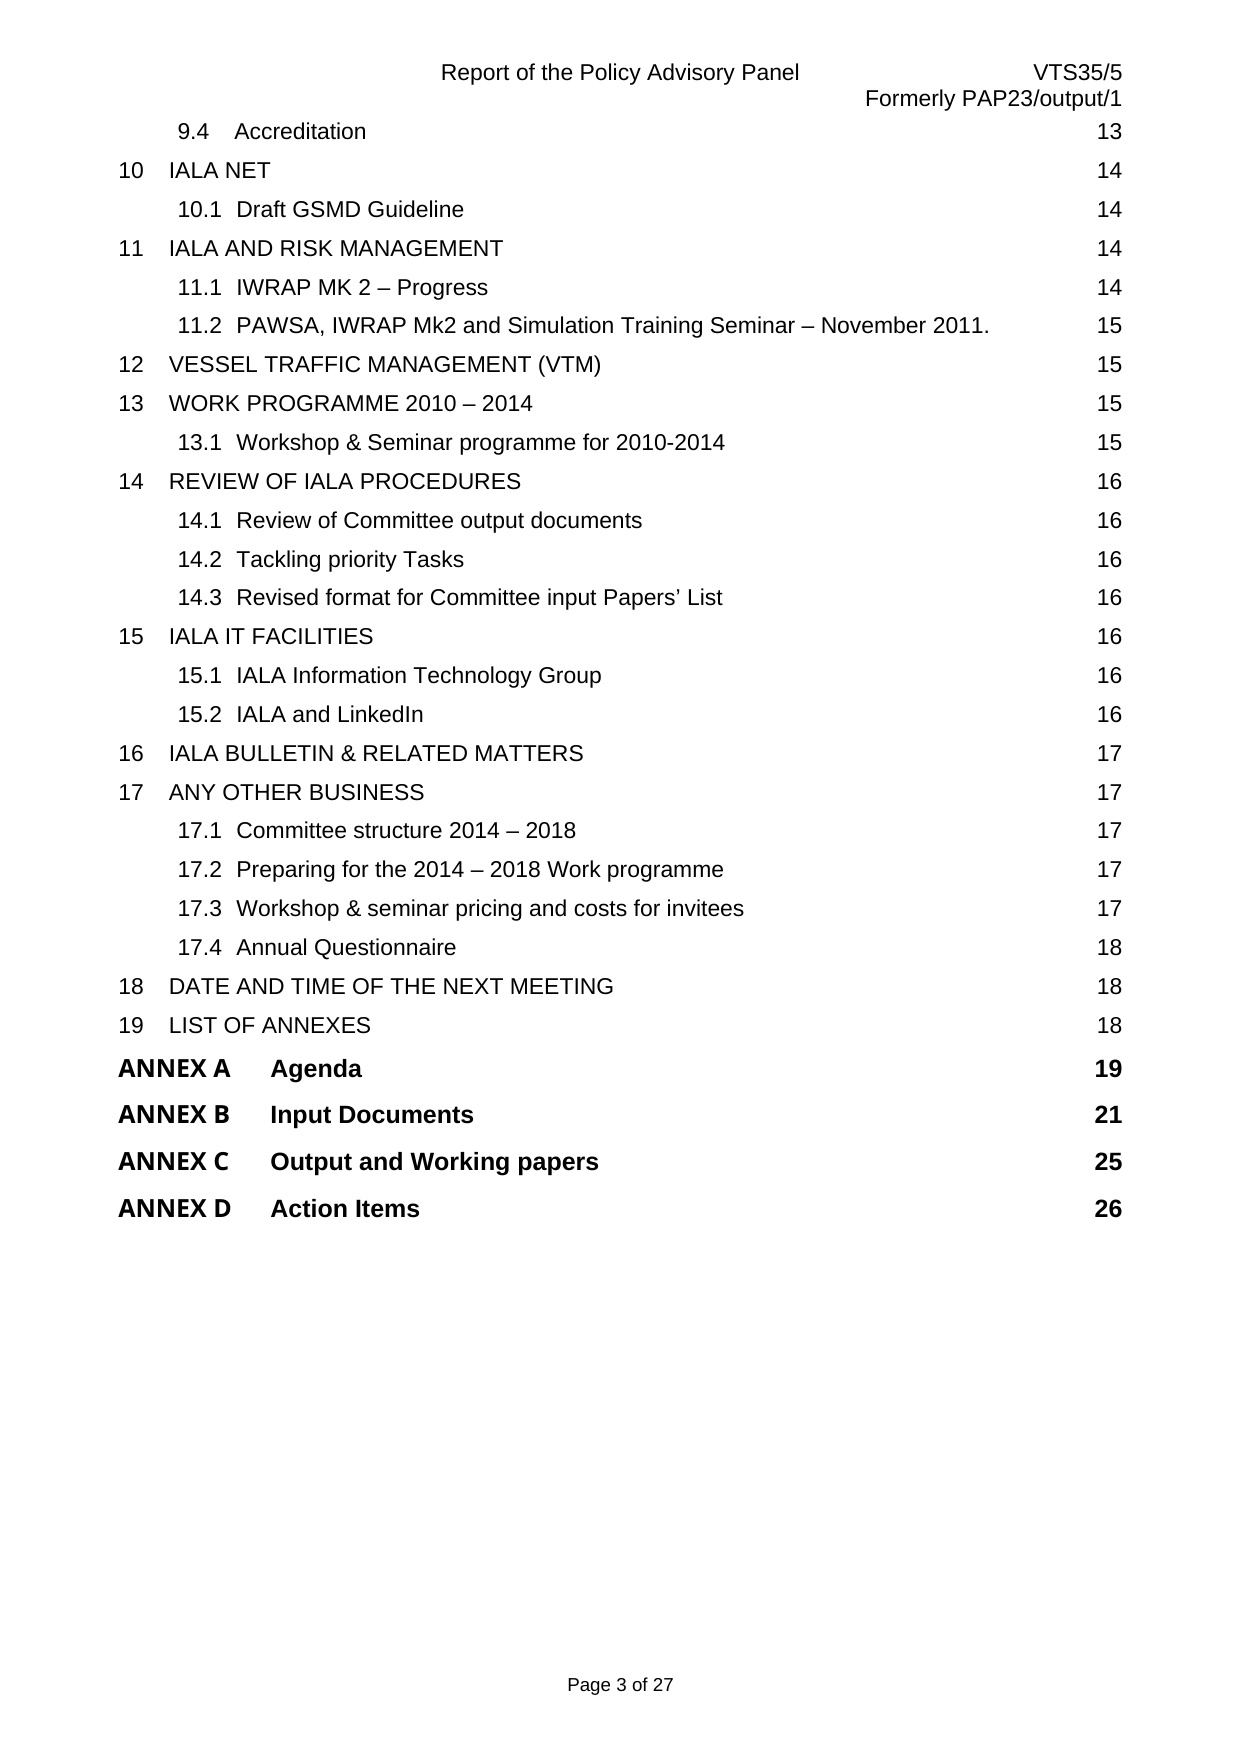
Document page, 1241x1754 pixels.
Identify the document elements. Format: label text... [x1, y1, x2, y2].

text 14.3 Revised format for Committee input Papers’ List 16 [177, 584, 1092, 611]
text 15.1 IALA Information Technology Group 16 [177, 662, 1092, 688]
text 17.4 Annual Questionnaire 18 [177, 934, 1092, 960]
text 11.2 PAWSA, IWRAP Mk2 and Simulation Training Seminar – November 2011. 15 [177, 312, 1092, 339]
text 11 IALA and Risk Management 14 [118, 235, 1092, 261]
text 17.2 Preparing for the 2014 – 2018 Work programme 17 [177, 856, 1092, 883]
text 15 IALA IT Facilities 16 [118, 623, 1092, 649]
text ANNEX B Input Documents 21 [118, 1097, 1092, 1131]
text 14 Review of IALA procedures 16 [118, 468, 1092, 494]
text 12 Vessel Traffic Management (VTM) 15 [118, 351, 1092, 378]
text 11.1 IWRAP MK 2 – Progress 14 [177, 273, 1092, 300]
text 17.3 Workshop & seminar pricing and costs for invitees 17 [177, 895, 1092, 922]
text ANNEX A Agenda 19 [118, 1051, 1092, 1085]
text 17.1 Committee structure 2014 – 2018 17 [177, 817, 1092, 844]
text 15.2 IALA and LinkedIn 16 [177, 701, 1092, 727]
text ANNEX D Action Items 26 [118, 1190, 1092, 1224]
text 9.4 Accreditation 13 [177, 118, 1092, 144]
text 19 List of Annexes 18 [118, 1012, 1092, 1038]
text 13 Work Programme 2010 – 2014 15 [118, 390, 1092, 416]
text 17 Any Other Business 17 [118, 779, 1092, 805]
text 14.2 Tackling priority Tasks 16 [177, 546, 1092, 572]
text 14.1 Review of Committee output documents 16 [177, 507, 1092, 533]
text 16 IALA Bulletin & Related matters 17 [118, 740, 1092, 766]
text ANNEX C Output and Working papers 25 [118, 1144, 1092, 1178]
text 10 IALA NET 14 [118, 157, 1092, 183]
text 18 Date and time of the next meeting 18 [118, 973, 1092, 999]
text 13.1 Workshop & Seminar programme for 2010-2014 15 [177, 429, 1092, 455]
text 10.1 Draft GSMD Guideline 14 [177, 196, 1092, 222]
